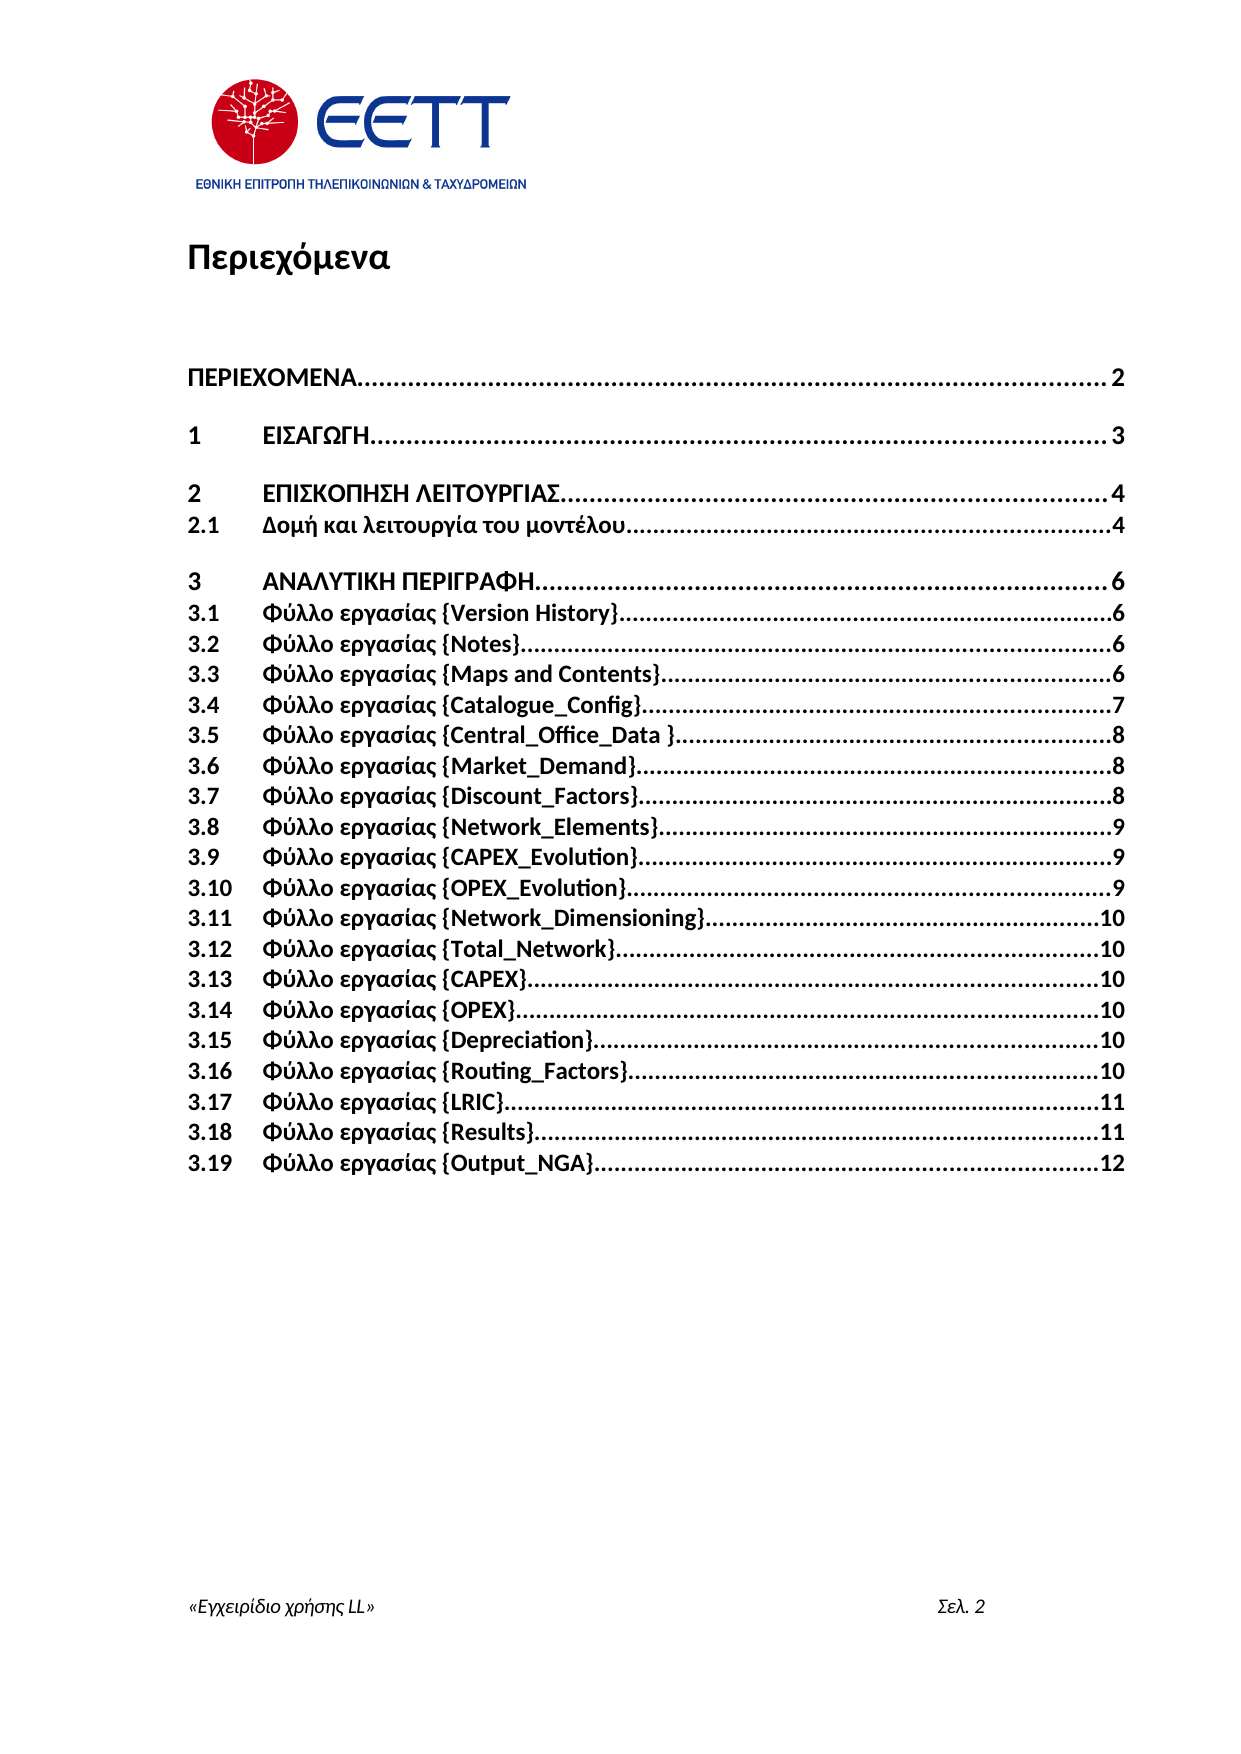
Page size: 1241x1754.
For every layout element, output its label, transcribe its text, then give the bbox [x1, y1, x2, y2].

text 1 Εισαγωγή 3 [187, 418, 994, 451]
text 3.6 Φύλλο εργασίας {Market_Demand} 8 [187, 750, 1012, 781]
text 3.17 Φύλλο εργασίας {LRIC} 11 [187, 1086, 1012, 1116]
text 3 Αναλυτικη περιγραφη 6 [187, 564, 994, 597]
text 3.2 Φύλλο εργασίας {Notes} 6 [187, 628, 1012, 658]
text 2.1 Δομή και λειτουργία του μοντέλου 4 [187, 509, 1012, 539]
picture [187, 75, 532, 199]
text 3.3 Φύλλο εργασίας {Maps and Contents} 6 [187, 658, 1012, 689]
text Περιεχόμενα 2 [187, 360, 994, 393]
text 3.11 Φύλλο εργασίας {Network_Dimensioning} 10 [187, 903, 1012, 933]
text 3.16 Φύλλο εργασίας {Routing_Factors} 10 [187, 1055, 1012, 1086]
title Περιεχόμενα [187, 233, 1053, 278]
text 2 επισκοπηση λειτουργιασ 4 [187, 476, 994, 509]
text 3.7 Φύλλο εργασίας {Discount_Factors} 8 [187, 781, 1012, 811]
text 3.14 Φύλλο εργασίας {OPEX} 10 [187, 994, 1012, 1025]
text 3.8 Φύλλο εργασίας {Network_Elements} 9 [187, 811, 1012, 842]
text 3.18 Φύλλο εργασίας {Results} 11 [187, 1116, 1012, 1147]
text 3.4 Φύλλο εργασίας {Catalogue_Config} 7 [187, 689, 1012, 719]
text 3.12 Φύλλο εργασίας {Total_Network} 10 [187, 933, 1012, 964]
text 3.15 Φύλλο εργασίας {Depreciation} 10 [187, 1025, 1012, 1055]
text 3.10 Φύλλο εργασίας {OPEX_Evolution} 9 [187, 872, 1012, 903]
text 3.9 Φύλλο εργασίας {CAPEX_Evolution} 9 [187, 842, 1012, 872]
text 3.13 Φύλλο εργασίας {CAPEX} 10 [187, 964, 1012, 994]
text 3.19 Φύλλο εργασίας {Output_NGA} 12 [187, 1147, 1012, 1177]
text 3.5 Φύλλο εργασίας {Central_Office_Data } 8 [187, 719, 1012, 750]
text 3.1 Φύλλο εργασίας {Version History} 6 [187, 597, 1012, 628]
